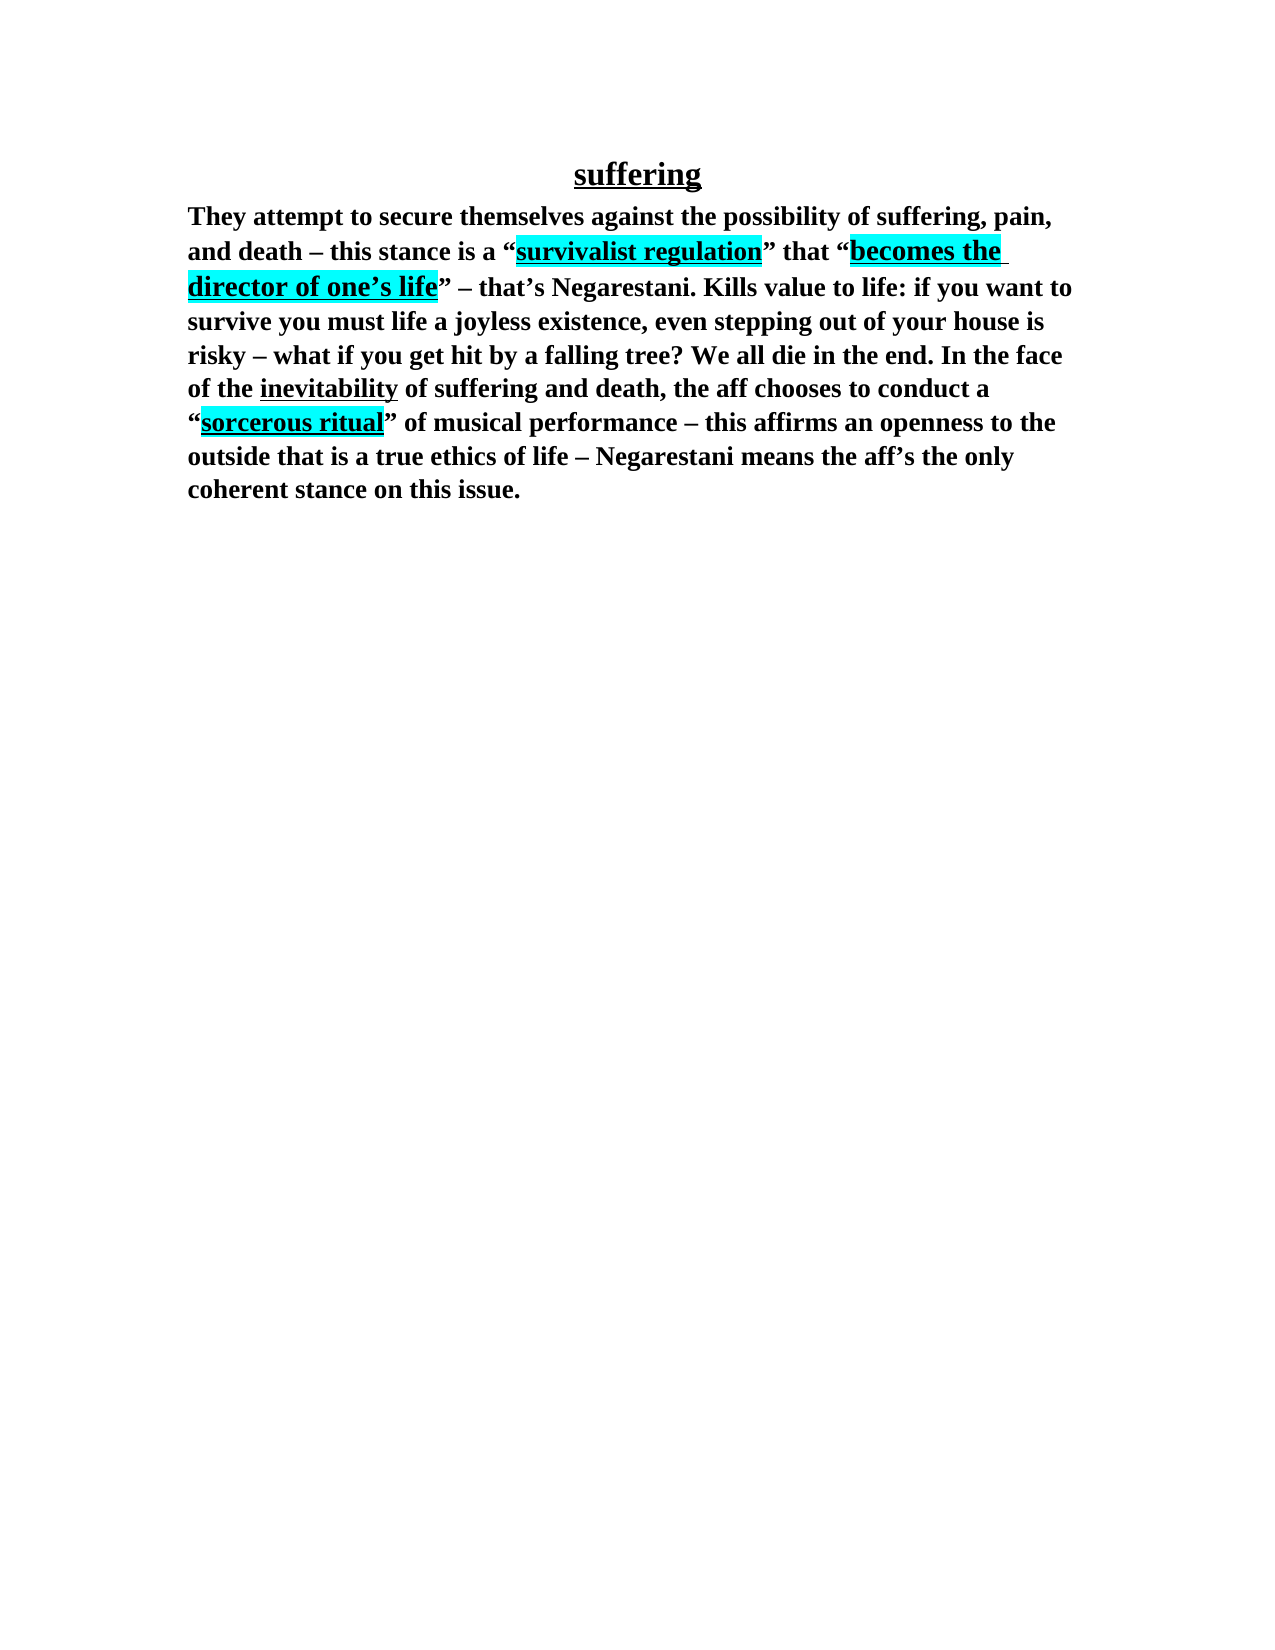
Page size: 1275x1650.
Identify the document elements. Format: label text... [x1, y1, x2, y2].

subtitle suffering [187, 154, 1087, 192]
subtitle They attempt to secure themselves against the possibility of suffering, pain, and death – this stance is a “survivalist regulation” that “becomes the director of one’s life” – that’s Negarestani. Kills value to life: if you want to survive you must life a joyless existence, even stepping out of your house is risky – what if you get hit by a falling tree? We all die in the end. In the face of the inevitability of suffering and death, the aff chooses to conduct a “sorcerous ritual” of musical performance – this affirms an openness to the outside that is a true ethics of life – Negarestani means the aff’s the only coherent stance on this issue. [187, 200, 1087, 504]
